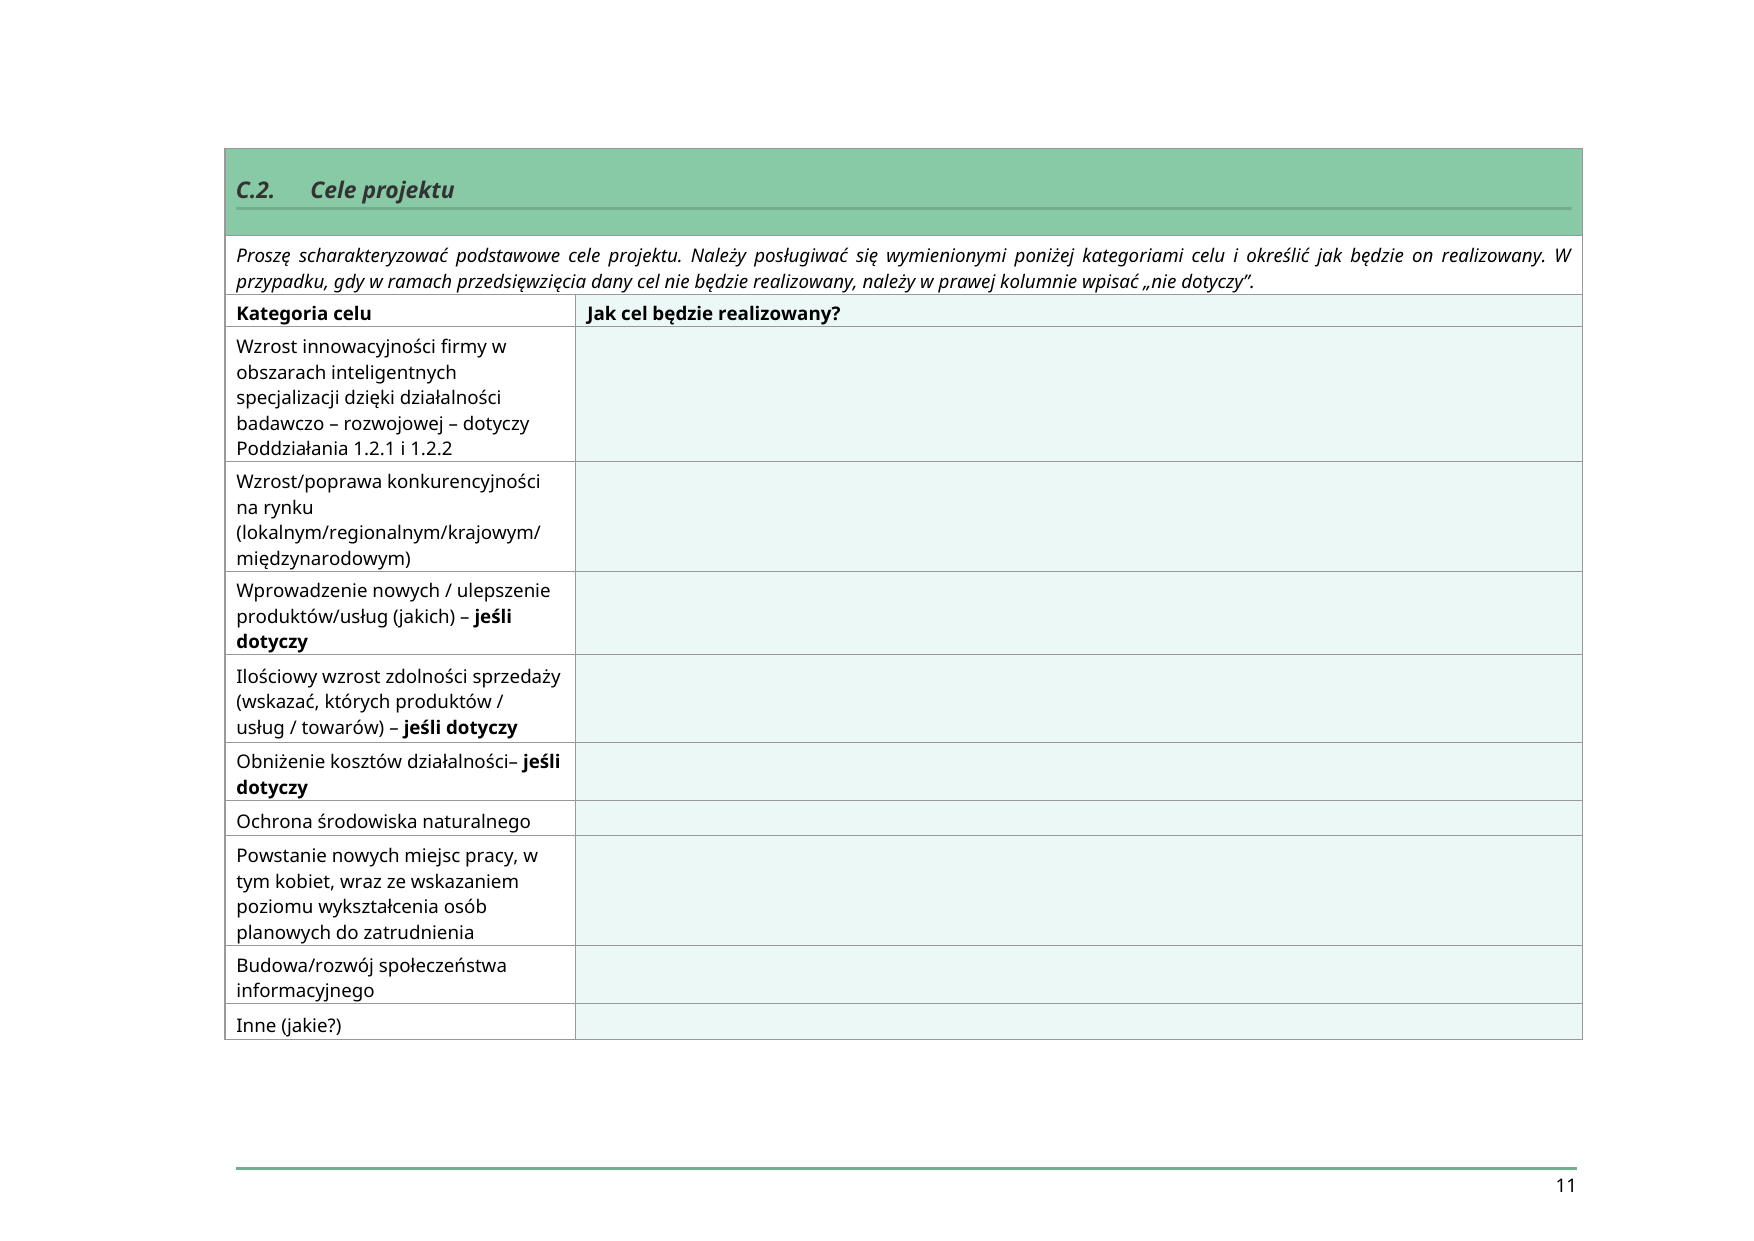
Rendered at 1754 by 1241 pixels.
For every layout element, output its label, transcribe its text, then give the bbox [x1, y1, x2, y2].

table_cell [576, 836, 1582, 945]
table_cell Ochrona środowiska naturalnego [226, 801, 575, 835]
table_cell Ilościowy wzrost zdolności sprzedaży (wskazać, których produktów / usług / towarów) – jeśli dotyczy [226, 655, 575, 742]
table_cell [576, 946, 1582, 1003]
table_cell [576, 462, 1582, 571]
table_cell [576, 1004, 1582, 1039]
table_cell Wzrost innowacyjności firmy w obszarach inteligentnych specjalizacji dzięki działalności badawczo – rozwojowej – dotyczy Poddziałania 1.2.1 i 1.2.2 [226, 327, 575, 461]
table_cell [576, 655, 1582, 742]
table_cell Jak cel będzie realizowany? [576, 295, 1582, 326]
table_cell Wprowadzenie nowych / ulepszenie produktów/usług (jakich) – jeśli dotyczy [226, 572, 575, 654]
table_cell [576, 327, 1582, 461]
table_cell Kategoria celu [226, 295, 575, 326]
table_cell Budowa/rozwój społeczeństwa informacyjnego [226, 946, 575, 1003]
table_cell Powstanie nowych miejsc pracy, w tym kobiet, wraz ze wskazaniem poziomu wykształcenia osób planowych do zatrudnienia [226, 836, 575, 945]
table_cell Inne (jakie?) [226, 1004, 575, 1039]
table_cell Obniżenie kosztów działalności– jeśli dotyczy [226, 743, 575, 800]
table_cell [576, 572, 1582, 654]
table_cell [576, 743, 1582, 800]
table_cell Proszę scharakteryzować podstawowe cele projektu. Należy posługiwać się wymienionymi poniżej kategoriami celu i określić jak będzie on realizowany. W przypadku, gdy w ramach przedsięwzięcia dany cel nie będzie realizowany, należy w prawej kolumnie wpisać „nie dotyczy”. [226, 236, 1582, 293]
table_cell Wzrost/poprawa konkurencyjności na rynku (lokalnym/regionalnym/krajowym/ międzynarodowym) [226, 462, 575, 571]
table_cell [576, 801, 1582, 835]
table_header Cele projektu [226, 149, 1582, 235]
